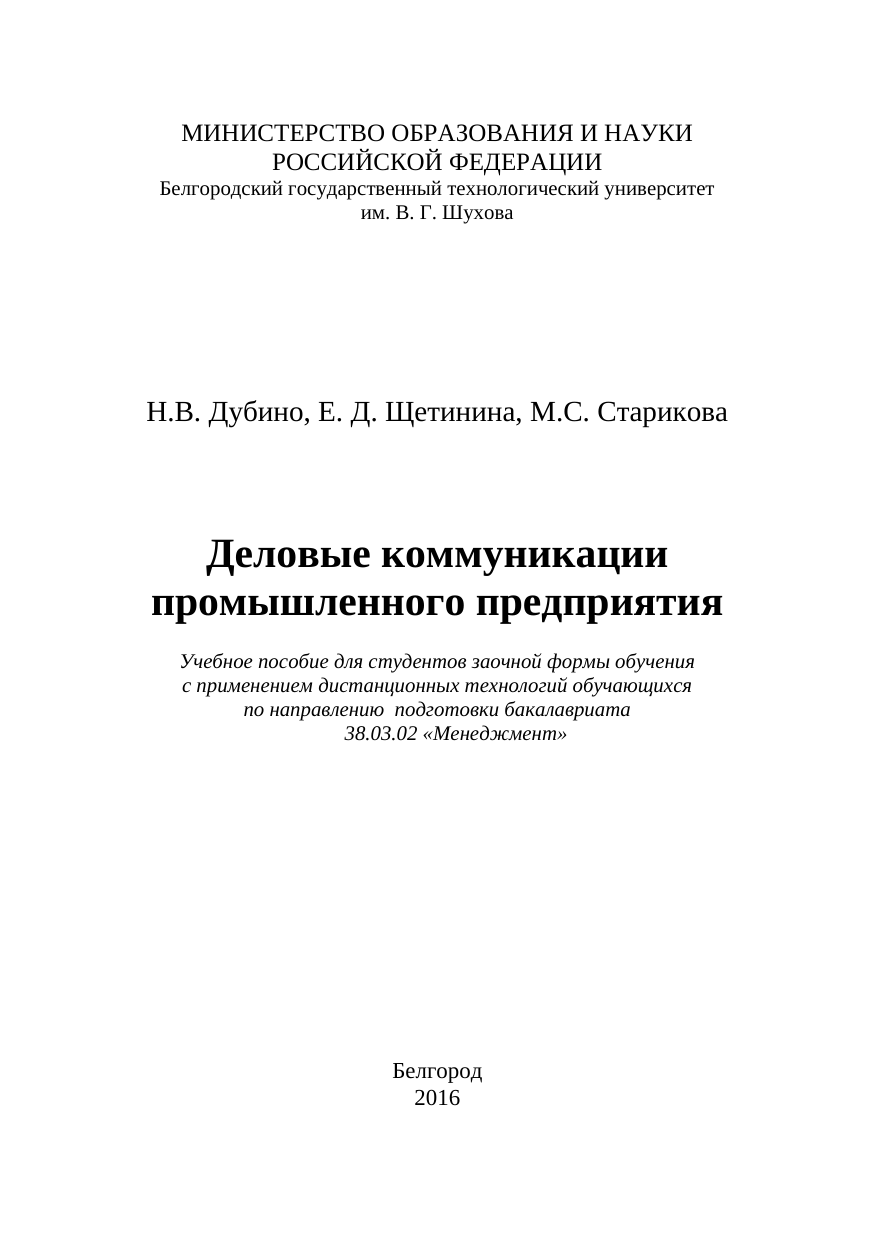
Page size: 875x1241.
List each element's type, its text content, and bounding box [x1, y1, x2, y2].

text 38.03.02 «Менеджмент» [118, 721, 756, 745]
text Белгород [118, 1058, 756, 1084]
text Деловые коммуникации [118, 529, 756, 577]
text 2016 [118, 1084, 756, 1110]
text Учебное пособие для студентов заочной формы обучения [118, 648, 756, 673]
text по направлению подготовки бакалавриата [118, 697, 756, 721]
text промышленного предприятия [118, 577, 756, 624]
text Н.В. Дубино, Е. Д. Щетинина, М.С. Старикова [118, 394, 756, 428]
text им. В. Г. Шухова [118, 200, 756, 224]
text МИНИСТЕРСТВО ОБРАЗОВАНИЯ И НАУКИ РОССИЙСКОЙ ФЕДЕРАЦИИ [118, 118, 756, 176]
text с применением дистанционных технологий обучающихся [118, 673, 756, 697]
text Белгородский государственный технологический университет [118, 176, 756, 200]
